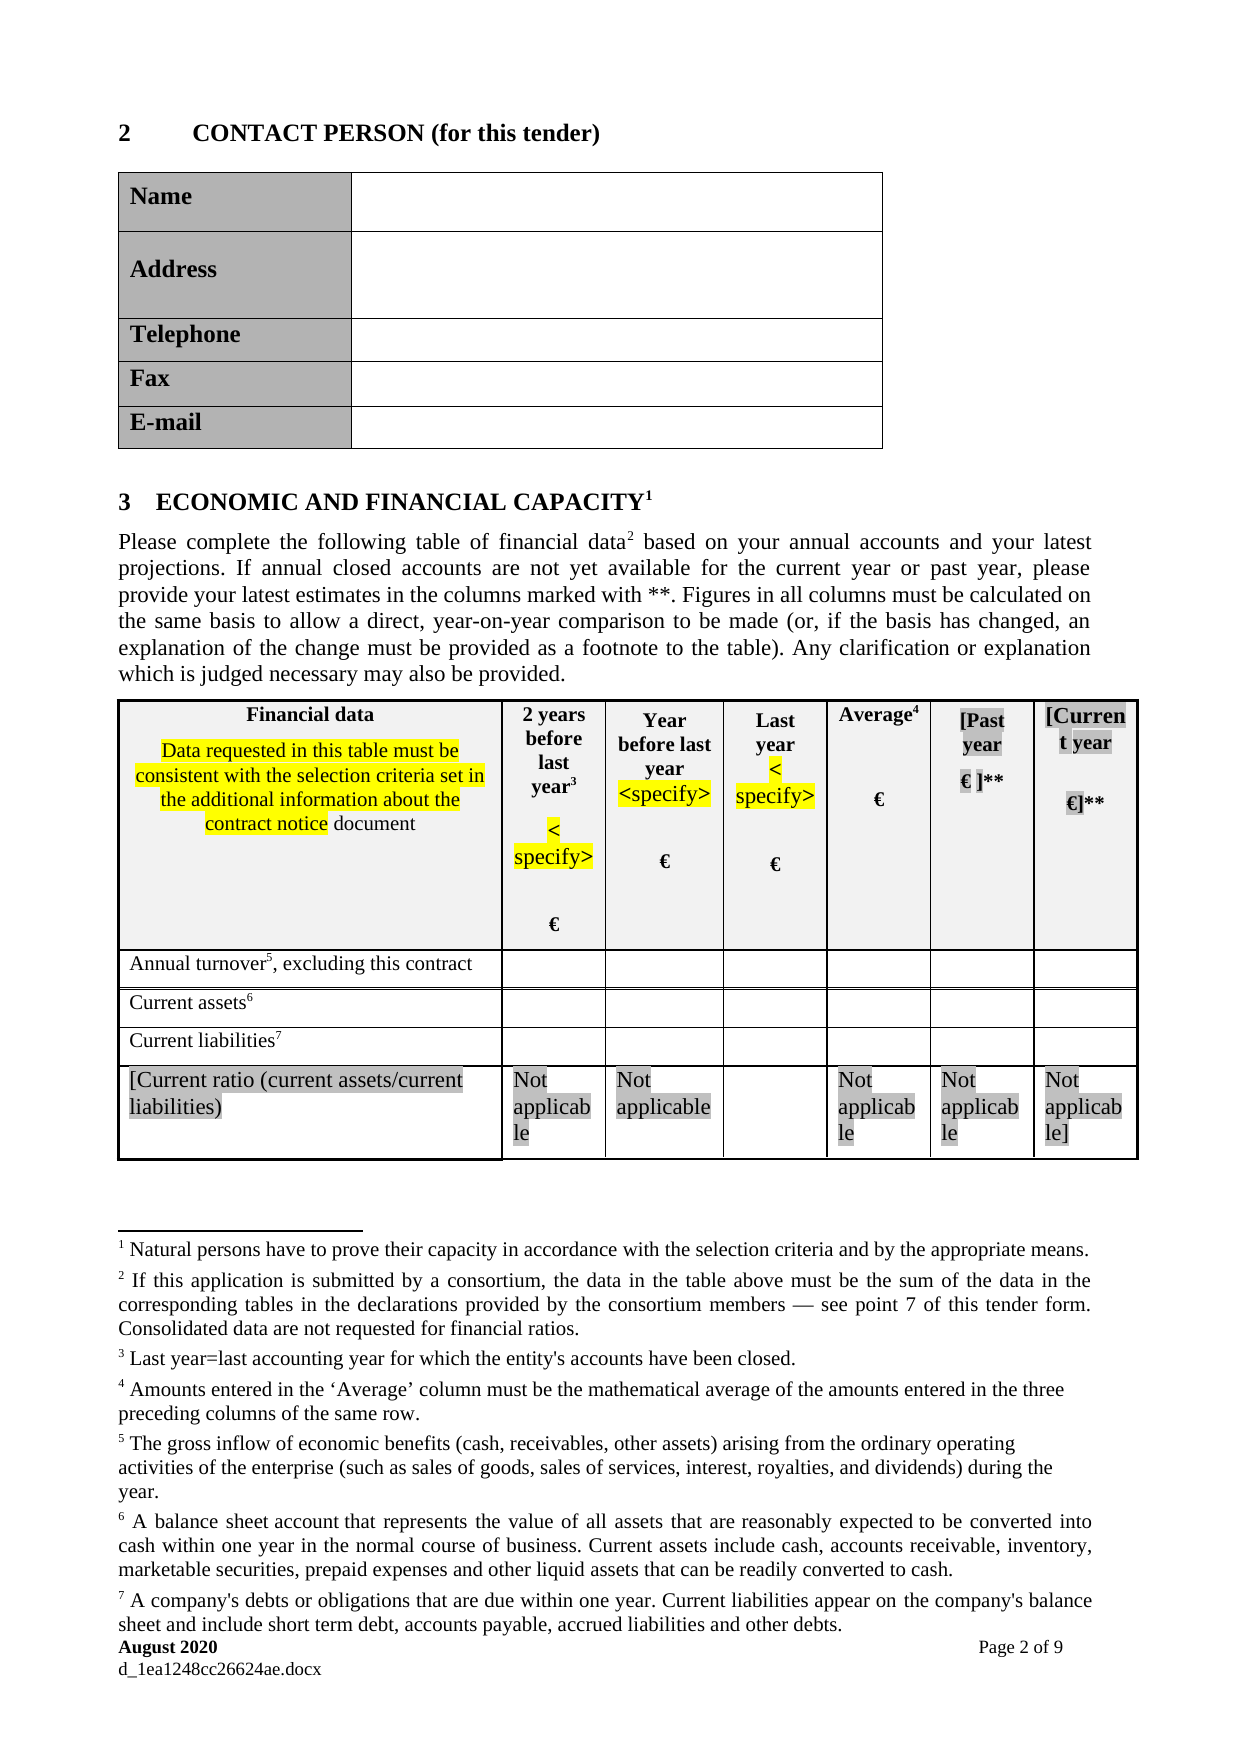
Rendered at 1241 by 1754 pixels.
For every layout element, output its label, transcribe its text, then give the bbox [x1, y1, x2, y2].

text Please complete the following table of financial data based on your annual accounts and your latest projections. If annual closed accounts are not yet available for the current year or past year, please provide your latest estimates in the columns marked with **. Figures in all columns must be calculated on the same basis to allow a direct, year-on-year comparison to be made (or, if the basis has changed, an explanation of the change must be provided as a footnote to the table). Any clarification or explanation which is judged necessary may also be provided. [118, 528, 1092, 686]
table_cell Not applicable [503, 1067, 605, 1158]
table_cell [606, 990, 723, 1027]
table_cell [931, 951, 1033, 987]
table_cell Current assets [120, 990, 501, 1027]
table_header [Current year €]** [1035, 702, 1136, 949]
table_header [352, 173, 882, 231]
text 3 ECONOMIC AND FINANCIAL CAPACITY [118, 487, 1092, 516]
table_cell [828, 951, 930, 987]
table_cell [503, 951, 605, 987]
table_cell [1035, 951, 1136, 987]
table_cell Not applicable] [1034, 1067, 1136, 1158]
table_header Last year <specify> € [724, 702, 826, 949]
table_header Average € [828, 702, 930, 949]
table_header Name [119, 173, 351, 231]
table_cell [352, 319, 882, 361]
table_cell Not applicable [605, 1067, 723, 1158]
table_cell [606, 951, 723, 987]
table_cell [352, 232, 882, 318]
table_cell [931, 990, 1033, 1027]
table_cell [828, 1028, 930, 1065]
table_cell Fax [119, 362, 351, 406]
table_cell [352, 362, 882, 406]
table_cell [724, 1028, 826, 1065]
table_cell Not applicable [827, 1067, 930, 1158]
table_cell [503, 990, 605, 1027]
table_header Financial data Data requested in this table must be consistent with the selection criteria set in the additional information about the contract notice document [120, 702, 501, 949]
table_cell [724, 1067, 827, 1158]
table_cell Telephone [119, 319, 351, 361]
table_cell Current liabilities [120, 1028, 501, 1065]
table_cell [931, 1028, 1033, 1065]
table_cell Not applicable [930, 1067, 1034, 1158]
table_cell [Current ratio (current assets/current liabilities) [120, 1067, 501, 1158]
table_header Year before last year <specify> € [606, 702, 723, 949]
table_cell [724, 990, 826, 1027]
table_cell [724, 951, 826, 987]
table_cell [1035, 990, 1136, 1027]
table_cell E-mail [119, 407, 351, 448]
table_cell [828, 990, 930, 1027]
table_cell [1035, 1028, 1136, 1065]
table_cell Address [119, 232, 351, 318]
table_cell [352, 407, 882, 448]
table_cell Annual turnover, excluding this contract [120, 951, 501, 987]
table_cell [503, 1028, 605, 1065]
table_header 2 years before last year <specify> € [503, 702, 605, 949]
table_cell [606, 1028, 723, 1065]
text 2 CONTACT PERSON (for this tender) [118, 118, 1092, 147]
table_header [Past year € ]** [931, 702, 1033, 949]
